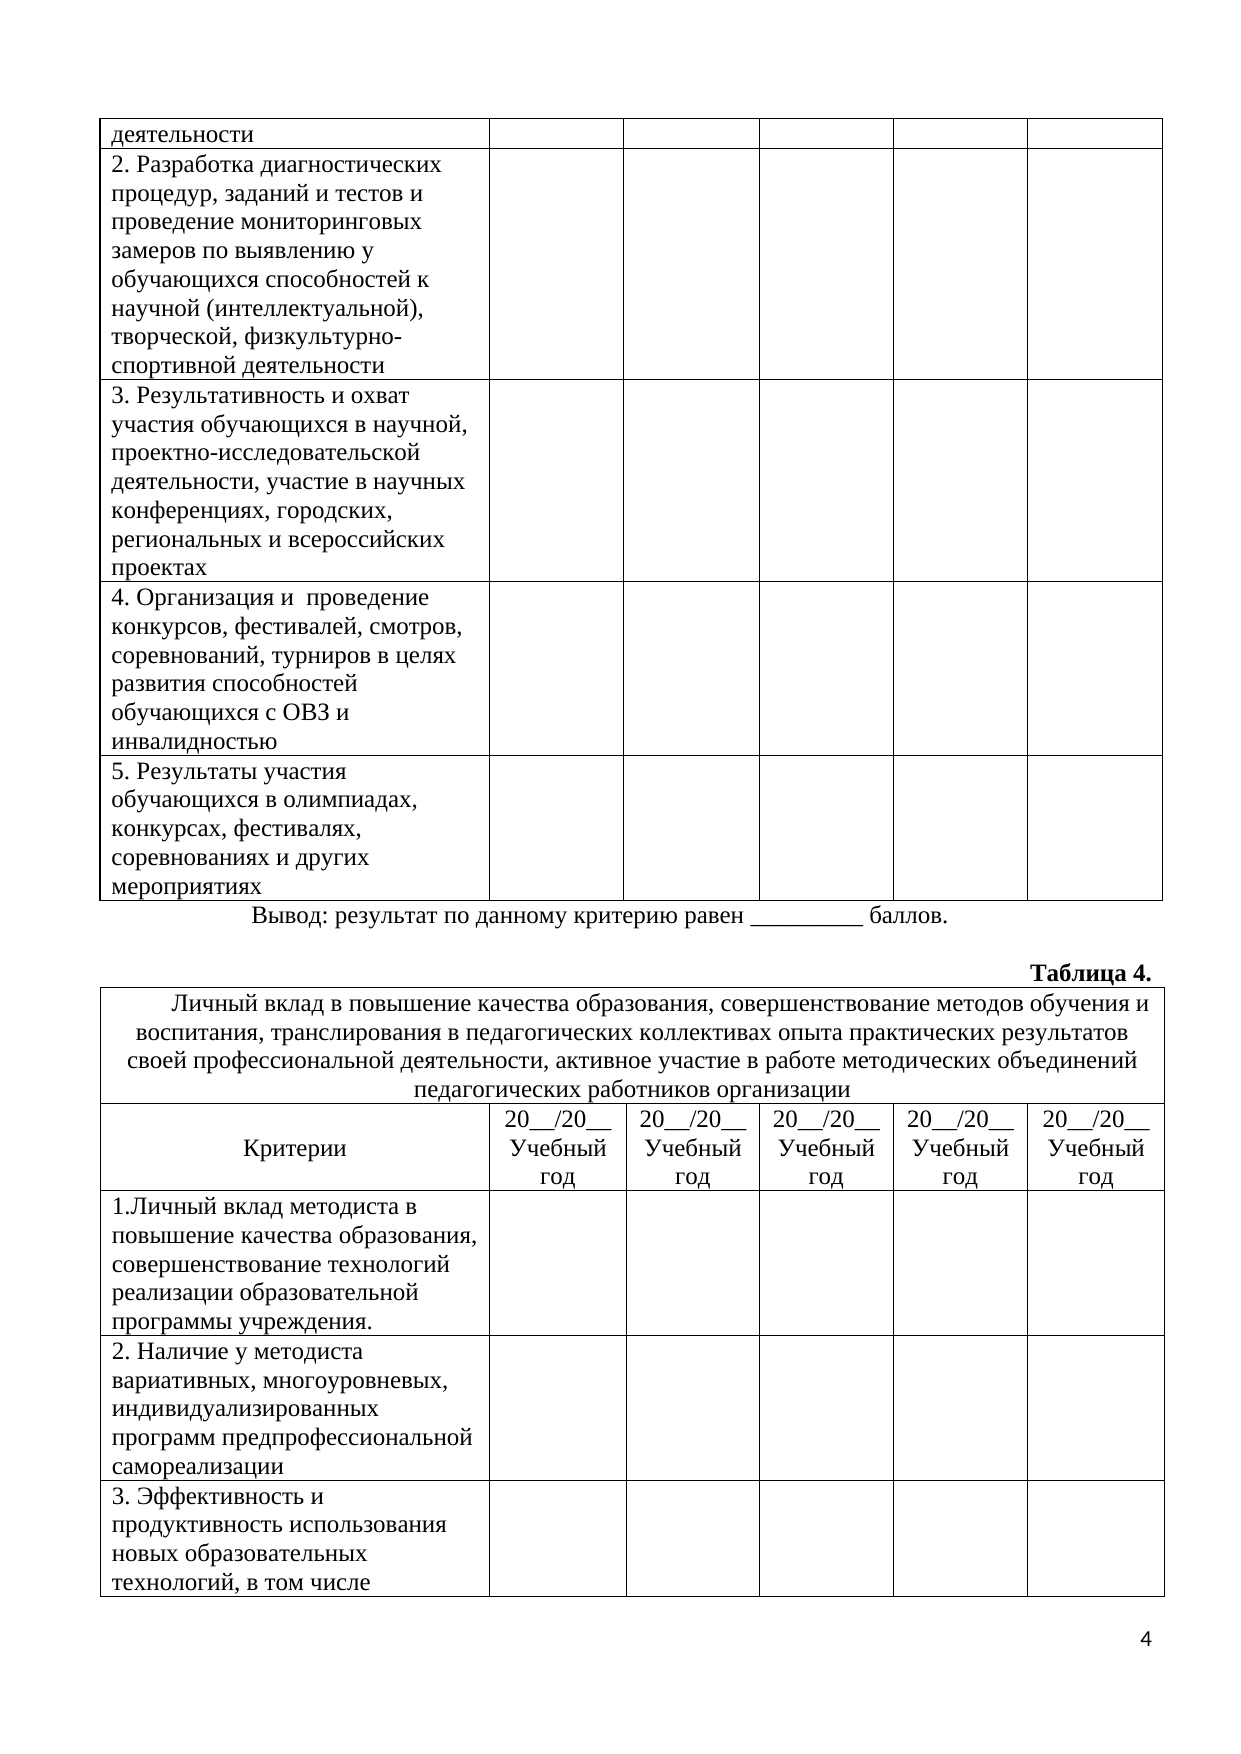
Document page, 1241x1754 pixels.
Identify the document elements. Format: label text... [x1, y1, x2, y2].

text Вывод: результат по данному критерию равен _________ баллов. [177, 901, 1152, 929]
table_cell [490, 149, 623, 379]
table_cell [490, 380, 623, 581]
table_cell [627, 1191, 759, 1335]
table_cell [760, 1191, 893, 1335]
table_cell [1028, 1481, 1164, 1596]
table_cell [894, 149, 1027, 379]
table_header Личный вклад в повышение качества образования, совершенствование методов обучения и воспитания, транслирования в педагогических коллективах опыта практических результатов своей профессиональной деятельности, активное участие в работе методических объединений педагогических работников организации [101, 988, 1164, 1103]
table_cell 5. Результаты участия обучающихся в олимпиадах, конкурсах, фестивалях, соревнованиях и других мероприятиях [101, 756, 489, 899]
table_cell [894, 380, 1027, 581]
table_cell [624, 582, 759, 755]
table_cell [894, 1481, 1027, 1596]
table_cell [624, 380, 759, 581]
table_cell 20__/20__ Учебный год [760, 1104, 893, 1190]
table_cell 2. Разработка диагностических процедур, заданий и тестов и проведение мониторинговых замеров по выявлению у обучающихся способностей к научной (интеллектуальной), творческой, физкультурно-спортивной деятельности [101, 149, 489, 379]
table_cell [624, 756, 759, 899]
table_cell [490, 582, 623, 755]
table_cell [760, 582, 893, 755]
table_cell 20__/20__ Учебный год [490, 1104, 626, 1190]
table_cell 4. Организация и проведение конкурсов, фестивалей, смотров, соревнований, турниров в целях развития способностей обучающихся с ОВЗ и инвалидностью [101, 582, 489, 755]
table_cell 20__/20__ Учебный год [894, 1104, 1027, 1190]
table_cell [627, 1481, 759, 1596]
table_cell 1.Личный вклад методиста в повышение качества образования, совершенствование технологий реализации образовательной программы учреждения. [101, 1191, 489, 1335]
table_cell [490, 756, 623, 899]
text Таблица 4. [177, 958, 1152, 987]
table_cell [894, 1191, 1027, 1335]
table_cell [624, 119, 759, 148]
table_cell [1028, 582, 1162, 755]
table_cell [624, 149, 759, 379]
table_cell [894, 582, 1027, 755]
table_cell [1028, 119, 1162, 148]
table_cell [1028, 149, 1162, 379]
table_cell [1028, 1336, 1164, 1480]
table_cell [490, 1481, 626, 1596]
table_cell [490, 1191, 626, 1335]
table_cell [490, 119, 623, 148]
table_cell 20__/20__ Учебный год [1028, 1104, 1164, 1190]
table_cell [760, 119, 893, 148]
table_cell 2. Наличие у методиста вариативных, многоуровневых, индивидуализированных программ предпрофессиональной самореализации [101, 1336, 489, 1480]
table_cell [101, 119, 489, 148]
table_cell [760, 1481, 893, 1596]
table_cell [894, 1336, 1027, 1480]
table_cell [1028, 380, 1162, 581]
table_cell [760, 380, 893, 581]
table_cell Критерии [101, 1104, 489, 1190]
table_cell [101, 1481, 489, 1596]
table_cell [1028, 1191, 1164, 1335]
table_cell [760, 1336, 893, 1480]
table_cell [760, 149, 893, 379]
table_cell [894, 756, 1027, 899]
table_cell [894, 119, 1027, 148]
table_cell [760, 756, 893, 899]
table_cell [627, 1336, 759, 1480]
table_cell 20__/20__ Учебный год [627, 1104, 759, 1190]
table_cell 3. Результативность и охват участия обучающихся в научной, проектно-исследовательской деятельности, участие в научных конференциях, городских, региональных и всероссийских проектах [101, 380, 489, 581]
table_cell [490, 1336, 626, 1480]
table_cell [1028, 756, 1162, 899]
